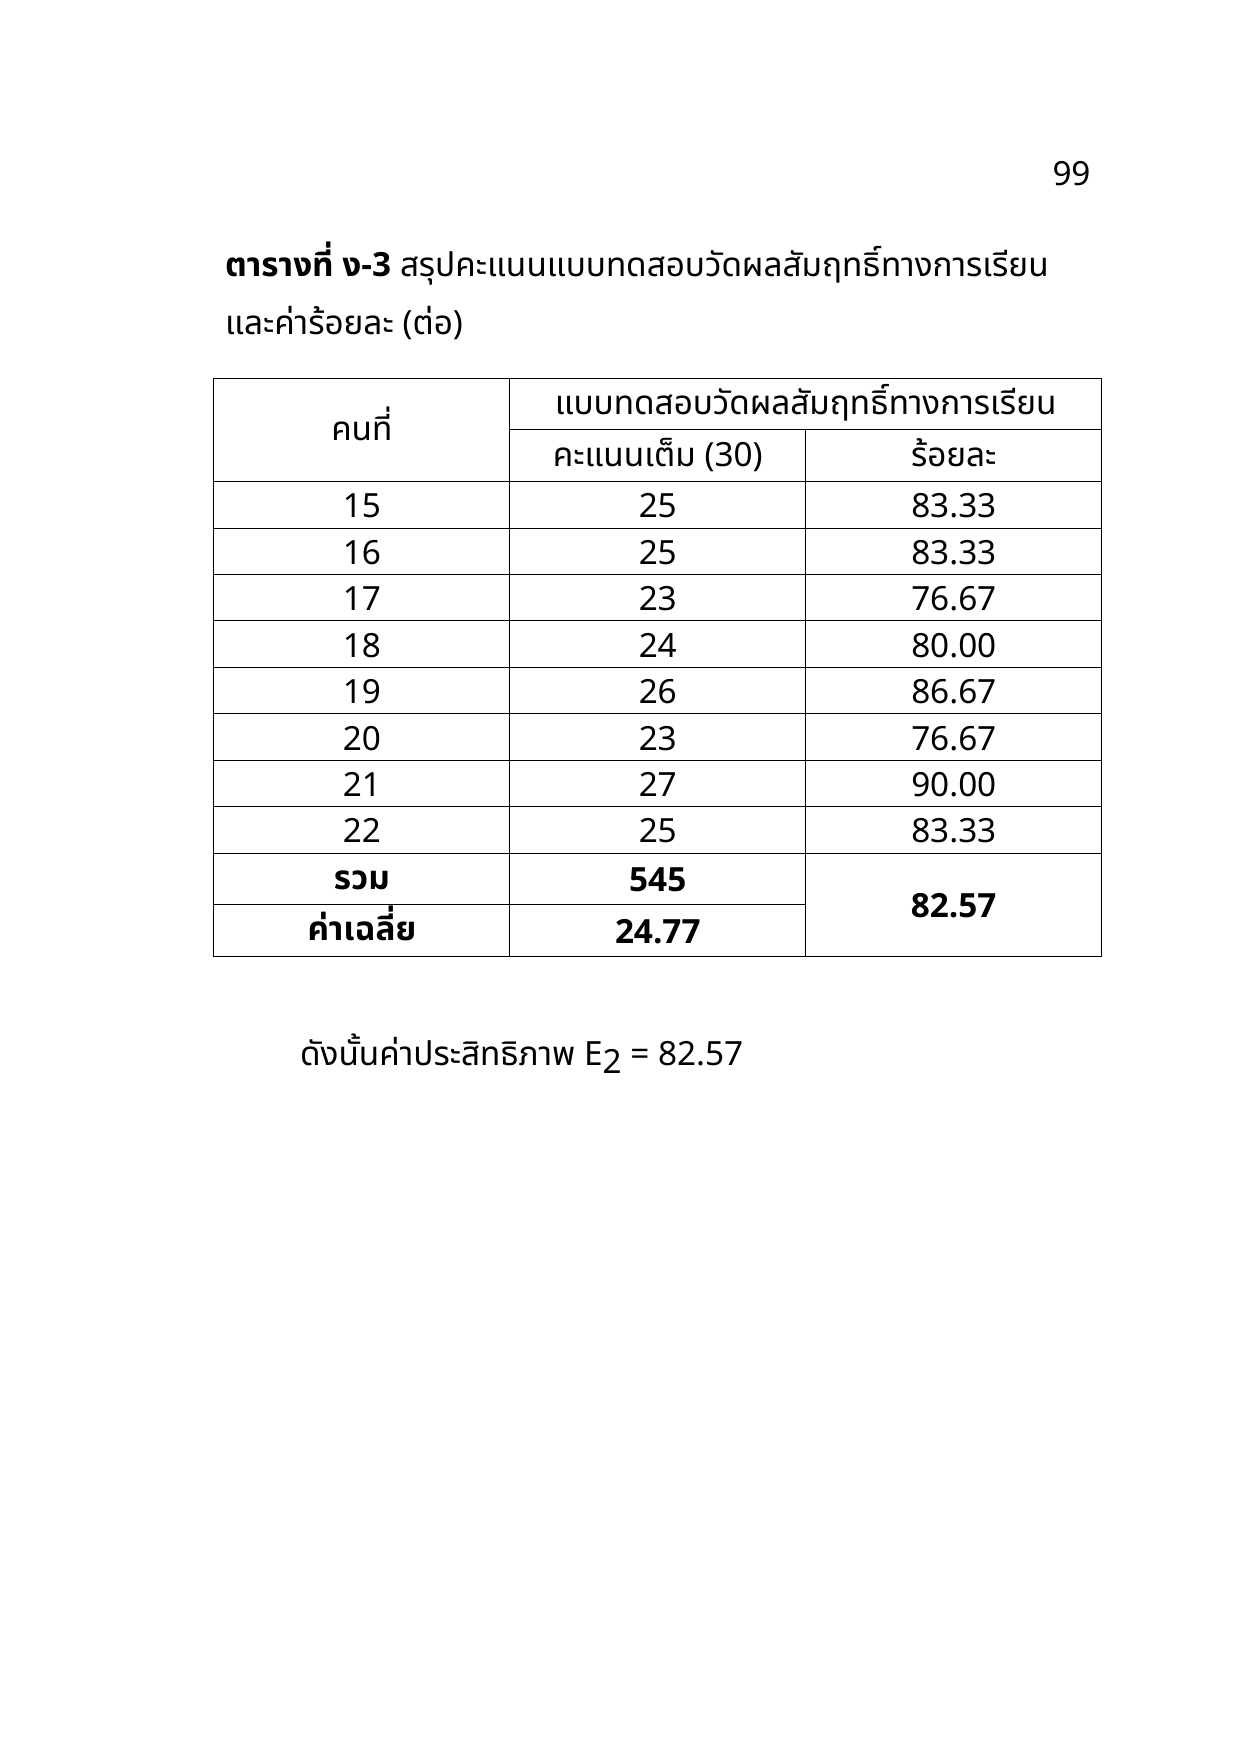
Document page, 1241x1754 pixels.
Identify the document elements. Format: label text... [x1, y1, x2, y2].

table_cell 86.67 [806, 668, 1101, 713]
table_cell 25 [510, 482, 805, 527]
table_header แบบทดสอบวัดผลสัมฤทธิ์ทางการเรียน [510, 379, 1101, 429]
table_cell 83.33 [806, 529, 1101, 574]
table_cell 24 [510, 621, 805, 667]
table_cell 15 [214, 482, 509, 527]
table_header คนที่ [214, 379, 509, 481]
table_cell 27 [510, 761, 805, 806]
table_cell 90.00 [806, 761, 1101, 806]
table_cell 26 [510, 668, 805, 713]
table_cell ค่าเฉลี่ย [214, 905, 509, 956]
table_cell 76.67 [806, 714, 1101, 760]
table_cell 23 [510, 714, 805, 760]
table_cell 22 [214, 807, 509, 853]
table_cell 23 [510, 575, 805, 620]
table_cell 17 [214, 575, 509, 620]
table_cell 82.57 [806, 854, 1101, 956]
table_cell รวม [214, 854, 509, 904]
table_cell 83.33 [806, 482, 1101, 527]
table_cell 83.33 [806, 807, 1101, 853]
text ดังนั้นค่าประสิทธิภาพ E2 = 82.57 [225, 1030, 1090, 1084]
table_cell ร้อยละ [806, 430, 1101, 481]
table_cell 18 [214, 621, 509, 667]
table_cell 25 [510, 529, 805, 574]
table_cell 80.00 [806, 621, 1101, 667]
table_cell 545 [510, 854, 805, 904]
table_cell คะแนนเต็ม (30) [510, 430, 805, 481]
table_cell 24.77 [510, 905, 805, 956]
table_cell 76.67 [806, 575, 1101, 620]
table_cell 25 [510, 807, 805, 853]
table_cell 16 [214, 529, 509, 574]
table_cell 20 [214, 714, 509, 760]
table_cell 19 [214, 668, 509, 713]
table_cell 21 [214, 761, 509, 806]
text ตารางที่ ง-3 สรุปคะแนนแบบทดสอบวัดผลสัมฤทธิ์ทางการเรียน และค่าร้อยละ (ต่อ) [225, 241, 1090, 349]
